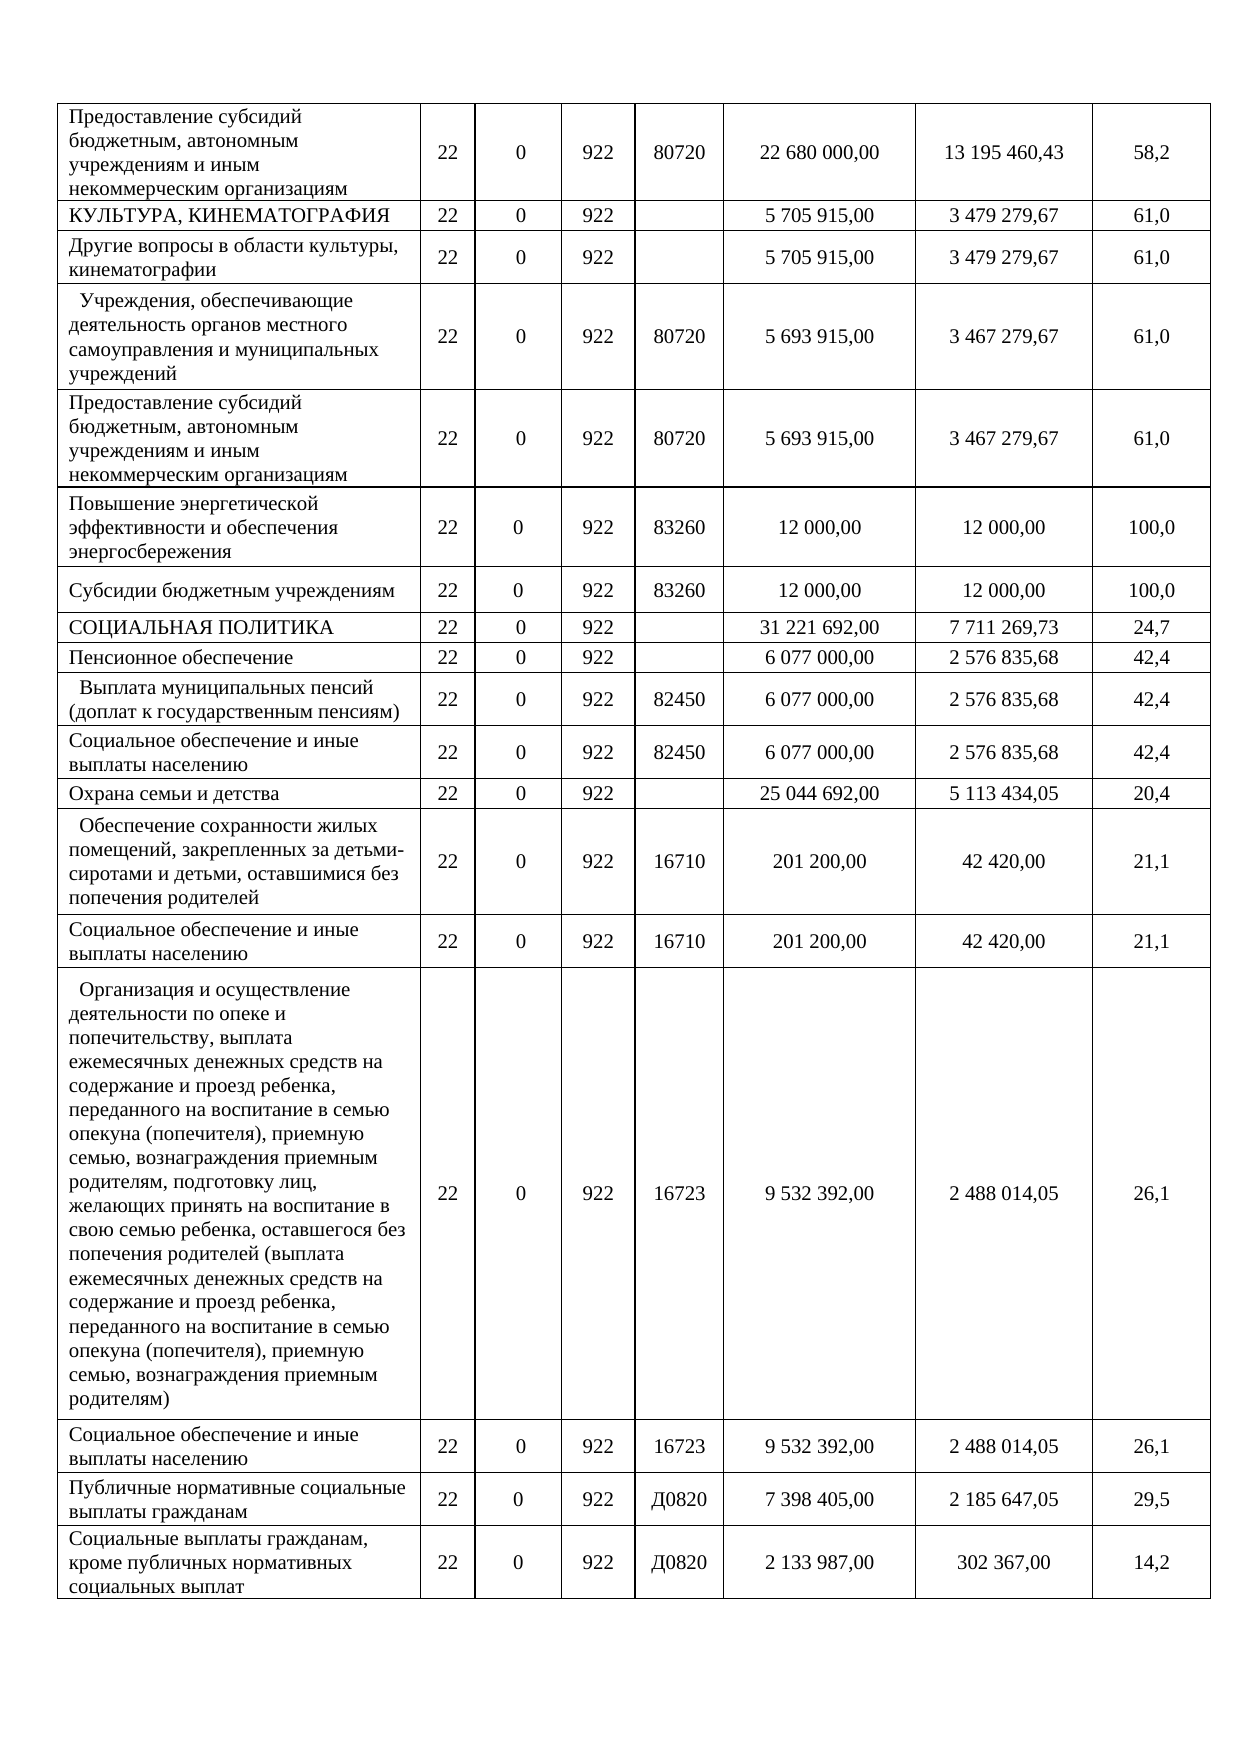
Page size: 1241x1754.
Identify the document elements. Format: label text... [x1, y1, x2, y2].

table_cell [636, 201, 723, 230]
table_cell Субсидии бюджетным учреждениям [58, 567, 420, 612]
table_cell 22 680 000,00 [724, 104, 915, 200]
table_cell 922 [562, 488, 634, 566]
table_cell 22 [421, 567, 474, 612]
table_cell 20,4 [1093, 779, 1210, 808]
table_cell 302 367,00 [916, 1526, 1092, 1598]
table_cell 5 693 915,00 [724, 284, 915, 389]
table_cell 0 [476, 726, 561, 778]
table_cell 0 [476, 809, 561, 914]
table_cell 16710 [636, 915, 723, 967]
table_cell 0 [476, 643, 561, 672]
table_cell 22 [421, 613, 474, 642]
table_cell 24,7 [1093, 613, 1210, 642]
table_cell 3 467 279,67 [916, 284, 1092, 389]
table_cell 12 000,00 [724, 488, 915, 566]
table_cell 922 [562, 201, 634, 230]
table_cell 5 693 915,00 [724, 390, 915, 486]
table_cell 5 705 915,00 [724, 231, 915, 283]
table_cell Социальные выплаты гражданам, кроме публичных нормативных социальных выплат [58, 1526, 420, 1598]
table_cell 922 [562, 390, 634, 486]
table_cell 16710 [636, 809, 723, 914]
table_cell 201 200,00 [724, 915, 915, 967]
table_cell 22 [421, 1420, 474, 1472]
table_cell 25 044 692,00 [724, 779, 915, 808]
table_cell Обеспечение сохранности жилых помещений, закрепленных за детьми-сиротами и детьми, оставшимися без попечения родителей [58, 809, 420, 914]
table_cell 22 [421, 809, 474, 914]
table_cell 0 [476, 915, 561, 967]
table_cell 922 [562, 567, 634, 612]
table_cell 2 185 647,05 [916, 1473, 1092, 1525]
table_cell 2 488 014,05 [916, 968, 1092, 1418]
table_cell Социальное обеспечение и иные выплаты населению [58, 726, 420, 778]
table_cell 58,2 [1093, 104, 1210, 200]
table_cell 0 [476, 673, 561, 725]
table_cell 922 [562, 231, 634, 283]
table_cell Публичные нормативные социальные выплаты гражданам [58, 1473, 420, 1525]
table_cell [636, 231, 723, 283]
table_cell 22 [421, 643, 474, 672]
table_cell 922 [562, 643, 634, 672]
table_cell Повышение энергетической эффективности и обеспечения энергосбережения [58, 488, 420, 566]
table_cell 22 [421, 673, 474, 725]
table_cell 61,0 [1093, 231, 1210, 283]
table_cell 0 [476, 1473, 561, 1525]
table_cell 2 576 835,68 [916, 643, 1092, 672]
table_cell Социальное обеспечение и иные выплаты населению [58, 915, 420, 967]
table_cell 80720 [636, 104, 723, 200]
table_cell 42 420,00 [916, 809, 1092, 914]
table_cell 42 420,00 [916, 915, 1092, 967]
table_cell Пенсионное обеспечение [58, 643, 420, 672]
table_cell 922 [562, 915, 634, 967]
table_cell Организация и осуществление деятельности по опеке и попечительству, выплата ежемесячных денежных средств на содержание и проезд ребенка, переданного на воспитание в семью опекуна (попечителя), приемную семью, вознаграждения приемным родителям, подготовку лиц, желающих принять на воспитание в свою семью ребенка, оставшегося без попечения родителей (выплата ежемесячных денежных средств на содержание и проезд ребенка, переданного на воспитание в семью опекуна (попечителя), приемную семью, вознаграждения приемным родителям) [58, 968, 420, 1418]
table_cell Предоставление субсидий бюджетным, автономным учреждениям и иным некоммерческим организациям [58, 104, 420, 200]
table_cell 22 [421, 1526, 474, 1598]
table_cell 0 [476, 613, 561, 642]
table_cell Социальное обеспечение и иные выплаты населению [58, 1420, 420, 1472]
table_cell КУЛЬТУРА, КИНЕМАТОГРАФИЯ [58, 201, 420, 230]
table_cell 0 [476, 779, 561, 808]
table_cell 6 077 000,00 [724, 643, 915, 672]
table_cell 22 [421, 968, 474, 1418]
table_cell 12 000,00 [916, 567, 1092, 612]
table_cell 9 532 392,00 [724, 1420, 915, 1472]
table_cell 42,4 [1093, 726, 1210, 778]
table_cell 6 077 000,00 [724, 726, 915, 778]
table_cell 0 [476, 488, 561, 566]
table_cell 21,1 [1093, 915, 1210, 967]
table_cell 5 705 915,00 [724, 201, 915, 230]
table_cell 22 [421, 726, 474, 778]
table_cell 100,0 [1093, 488, 1210, 566]
table_cell 61,0 [1093, 284, 1210, 389]
table_cell 22 [421, 915, 474, 967]
table_cell 922 [562, 1526, 634, 1598]
table_cell 16723 [636, 1420, 723, 1472]
table_cell 83260 [636, 488, 723, 566]
table_cell [636, 613, 723, 642]
table_cell 6 077 000,00 [724, 673, 915, 725]
table_cell 16723 [636, 968, 723, 1418]
table_cell 0 [476, 567, 561, 612]
table_cell 82450 [636, 673, 723, 725]
table_cell 82450 [636, 726, 723, 778]
table_cell 3 479 279,67 [916, 231, 1092, 283]
table_cell 26,1 [1093, 968, 1210, 1418]
table_cell 922 [562, 104, 634, 200]
table_cell Охрана семьи и детства [58, 779, 420, 808]
table_cell 5 113 434,05 [916, 779, 1092, 808]
table_cell 922 [562, 284, 634, 389]
table_cell 42,4 [1093, 643, 1210, 672]
table_cell 3 479 279,67 [916, 201, 1092, 230]
table_cell 0 [476, 390, 561, 486]
table_cell 922 [562, 809, 634, 914]
table_cell 2 133 987,00 [724, 1526, 915, 1598]
table_cell 29,5 [1093, 1473, 1210, 1525]
table_cell Учреждения, обеспечивающие деятельность органов местного самоуправления и муниципальных учреждений [58, 284, 420, 389]
table_cell 80720 [636, 390, 723, 486]
table_cell 2 576 835,68 [916, 726, 1092, 778]
table_cell 922 [562, 1420, 634, 1472]
table_cell СОЦИАЛЬНАЯ ПОЛИТИКА [58, 613, 420, 642]
table_cell 61,0 [1093, 201, 1210, 230]
table_cell Другие вопросы в области культуры, кинематографии [58, 231, 420, 283]
table_cell 922 [562, 726, 634, 778]
table_cell Предоставление субсидий бюджетным, автономным учреждениям и иным некоммерческим организациям [58, 390, 420, 486]
table_cell 0 [476, 968, 561, 1418]
table_cell Д0820 [636, 1473, 723, 1525]
table_cell 80720 [636, 284, 723, 389]
table_cell 42,4 [1093, 673, 1210, 725]
table_cell 922 [562, 779, 634, 808]
table_cell 12 000,00 [916, 488, 1092, 566]
table_cell 22 [421, 779, 474, 808]
table_cell 7 398 405,00 [724, 1473, 915, 1525]
table_cell 14,2 [1093, 1526, 1210, 1598]
table_cell 0 [476, 1420, 561, 1472]
table_cell 922 [562, 968, 634, 1418]
table_cell 22 [421, 1473, 474, 1525]
table_cell 0 [476, 201, 561, 230]
table_cell 21,1 [1093, 809, 1210, 914]
table_cell 201 200,00 [724, 809, 915, 914]
table_cell 22 [421, 284, 474, 389]
table_cell 61,0 [1093, 390, 1210, 486]
table_cell 2 488 014,05 [916, 1420, 1092, 1472]
table_cell 100,0 [1093, 567, 1210, 612]
table_cell 22 [421, 104, 474, 200]
table_cell Д0820 [636, 1526, 723, 1598]
table_cell 0 [476, 231, 561, 283]
table_cell 2 576 835,68 [916, 673, 1092, 725]
table_cell 12 000,00 [724, 567, 915, 612]
table_cell 3 467 279,67 [916, 390, 1092, 486]
table_cell Выплата муниципальных пенсий (доплат к государственным пенсиям) [58, 673, 420, 725]
table_cell 0 [476, 104, 561, 200]
table_cell 22 [421, 231, 474, 283]
table_cell 26,1 [1093, 1420, 1210, 1472]
table_cell 22 [421, 390, 474, 486]
table_cell 31 221 692,00 [724, 613, 915, 642]
table_cell 83260 [636, 567, 723, 612]
table_cell 0 [476, 284, 561, 389]
table_cell 922 [562, 673, 634, 725]
table_cell 7 711 269,73 [916, 613, 1092, 642]
table_cell 22 [421, 488, 474, 566]
table_cell 922 [562, 613, 634, 642]
table_cell 13 195 460,43 [916, 104, 1092, 200]
table_cell [636, 779, 723, 808]
table_cell 922 [562, 1473, 634, 1525]
table_cell 22 [421, 201, 474, 230]
table_cell 9 532 392,00 [724, 968, 915, 1418]
table_cell 0 [476, 1526, 561, 1598]
table_cell [636, 643, 723, 672]
